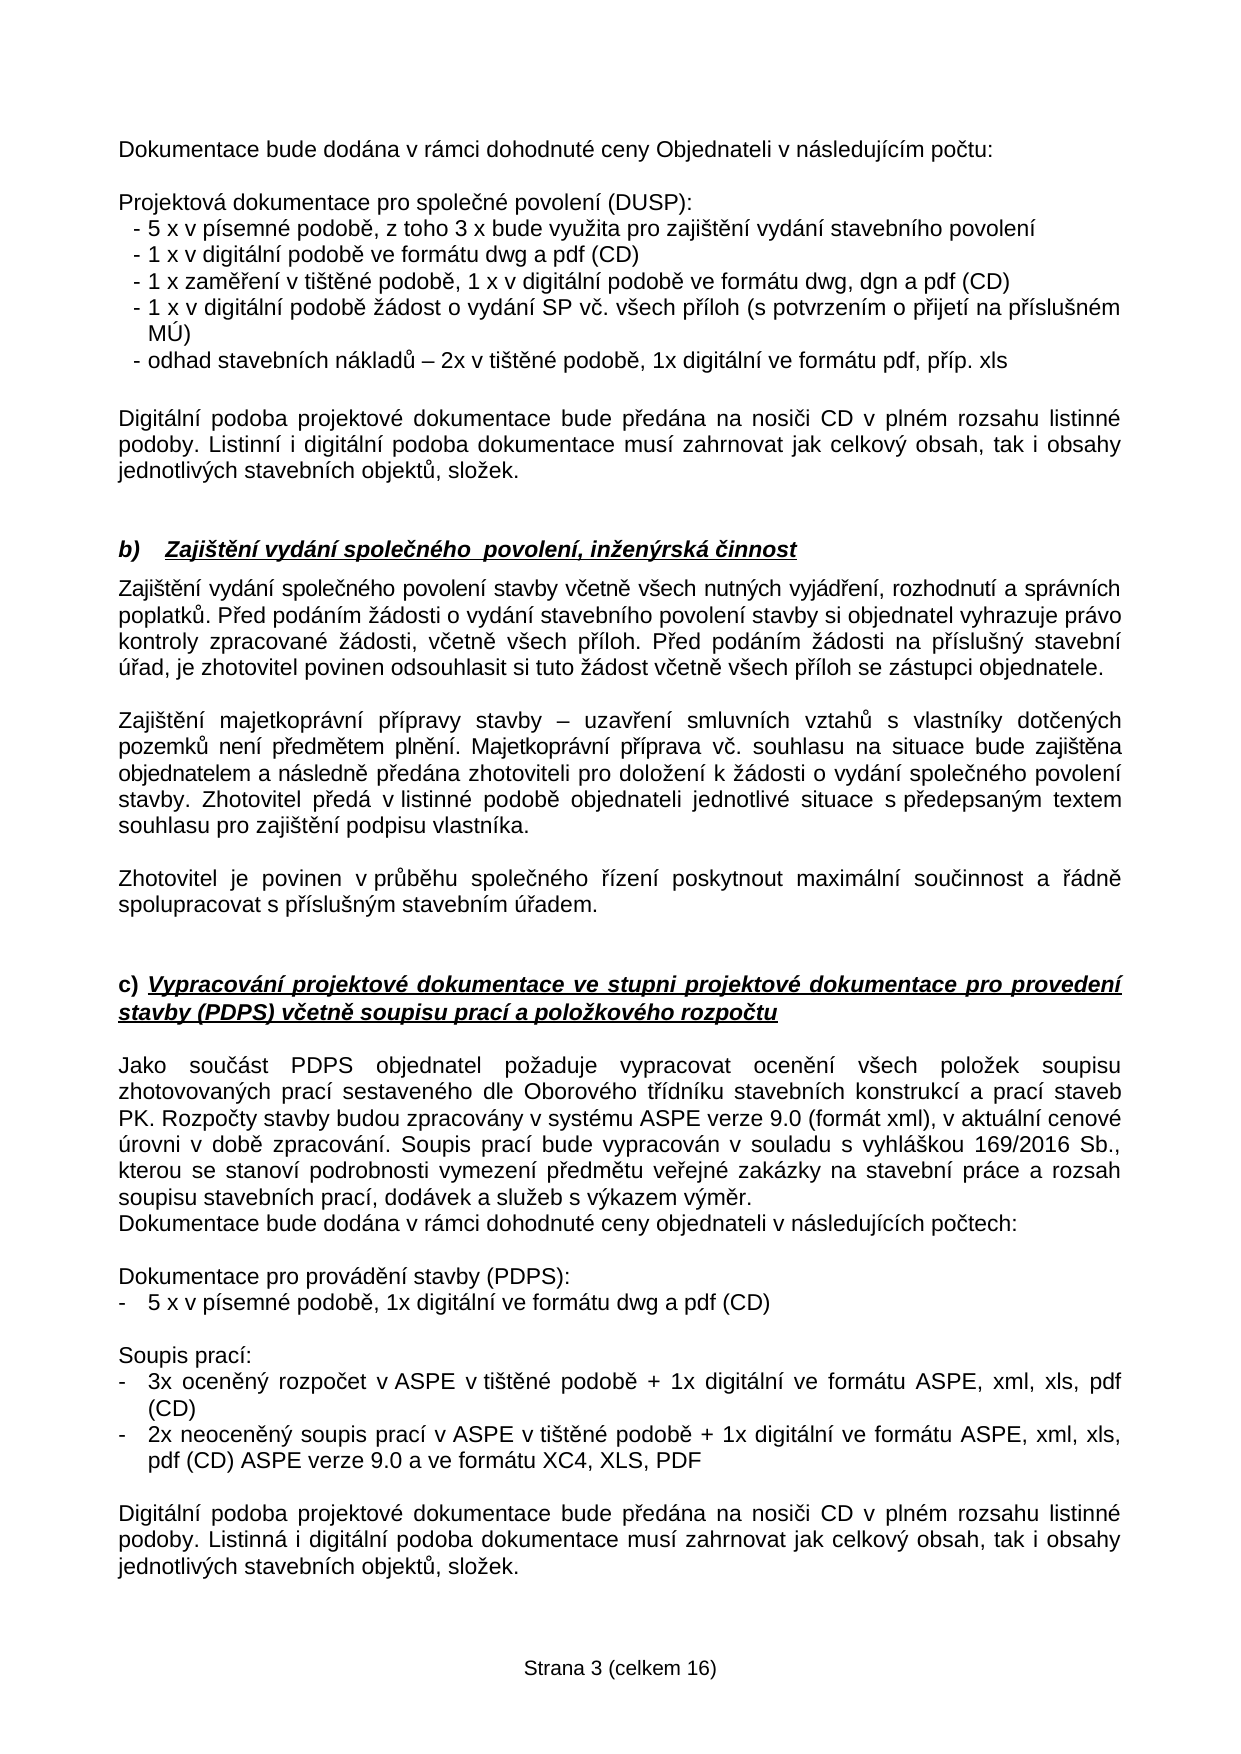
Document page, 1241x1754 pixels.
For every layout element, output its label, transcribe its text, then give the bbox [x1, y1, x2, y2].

text Zajištění vydání společného povolení stavby včetně všech nutných vyjádření, rozhodnutí a správních poplatků. Před podáním žádosti o vydání stavebního povolení stavby si objednatel vyhrazuje právo kontroly zpracované žádosti, včetně všech příloh. Před podáním žádosti na příslušný stavební úřad, je zhotovitel povinen odsouhlasit si tuto žádost včetně všech příloh se zástupci objednatele. [118, 575, 1122, 681]
list odhad stavebních nákladů – 2x v tištěné podobě, 1x digitální ve formátu pdf, příp. xls [133, 347, 1122, 373]
text Dokumentace bude dodána v rámci dohodnuté ceny objednateli v následujících počtech: [118, 1210, 1122, 1236]
text c) Vypracování projektové dokumentace ve stupni projektové dokumentace pro provedení stavby (PDPS) včetně soupisu prací a položkového rozpočtu [118, 971, 1122, 1026]
text Dokumentace bude dodána v rámci dohodnuté ceny Objednateli v následujícím počtu: [118, 136, 1122, 162]
text Jako součást PDPS objednatel požaduje vypracovat ocenění všech položek soupisu zhotovovaných prací sestaveného dle Oborového třídníku stavebních konstrukcí a prací staveb PK. Rozpočty stavby budou zpracovány v systému ASPE verze 9.0 (formát xml), v aktuální cenové úrovni v době zpracování. Soupis prací bude vypracován v souladu s vyhláškou 169/2016 Sb., kterou se stanoví podrobnosti vymezení předmětu veřejné zakázky na stavební práce a rozsah soupisu stavebních prací, dodávek a služeb s výkazem výměr. [118, 1052, 1122, 1210]
text Dokumentace pro provádění stavby (PDPS): [118, 1263, 1122, 1289]
text Zhotovitel je povinen v průběhu společného řízení poskytnout maximální součinnost a řádně spolupracovat s příslušným stavebním úřadem. [118, 865, 1122, 918]
list 1 x v digitální podobě žádost o vydání SP vč. všech příloh (s potvrzením o přijetí na příslušném MÚ) [133, 294, 1122, 347]
text - 3x oceněný rozpočet v ASPE v tištěné podobě + 1x digitální ve formátu ASPE, xml, xls, pdf (CD) [118, 1368, 1122, 1421]
list 5 x v písemné podobě, z toho 3 x bude využita pro zajištění vydání stavebního povolení [133, 215, 1122, 241]
list 5 x v písemné podobě, 1x digitální ve formátu dwg a pdf (CD) [118, 1289, 1122, 1316]
text Digitální podoba projektové dokumentace bude předána na nosiči CD v plném rozsahu listinné podoby. Listinní i digitální podoba dokumentace musí zahrnovat jak celkový obsah, tak i obsahy jednotlivých stavebních objektů, složek. [118, 404, 1122, 484]
text Digitální podoba projektové dokumentace bude předána na nosiči CD v plném rozsahu listinné podoby. Listinná i digitální podoba dokumentace musí zahrnovat jak celkový obsah, tak i obsahy jednotlivých stavebních objektů, složek. [118, 1500, 1122, 1579]
text Soupis prací: [118, 1342, 1122, 1368]
text - 2x neoceněný soupis prací v ASPE v tištěné podobě + 1x digitální ve formátu ASPE, xml, xls, pdf (CD) ASPE verze 9.0 a ve formátu XC4, XLS, PDF [118, 1421, 1122, 1474]
text Projektová dokumentace pro společné povolení (DUSP): [118, 188, 1122, 215]
list 1 x zaměření v tištěné podobě, 1 x v digitální podobě ve formátu dwg, dgn a pdf (CD) [133, 268, 1122, 294]
text b) Zajištění vydání společného povolení, inženýrská činnost [118, 536, 1122, 563]
text Zajištění majetkoprávní přípravy stavby – uzavření smluvních vztahů s vlastníky dotčených pozemků není předmětem plnění. Majetkoprávní příprava vč. souhlasu na situace bude zajištěna objednatelem a následně předána zhotoviteli pro doložení k žádosti o vydání společného povolení stavby. Zhotovitel předá v listinné podobě objednateli jednotlivé situace s předepsaným textem souhlasu pro zajištění podpisu vlastníka. [118, 707, 1122, 839]
list 1 x v digitální podobě ve formátu dwg a pdf (CD) [133, 241, 1122, 268]
